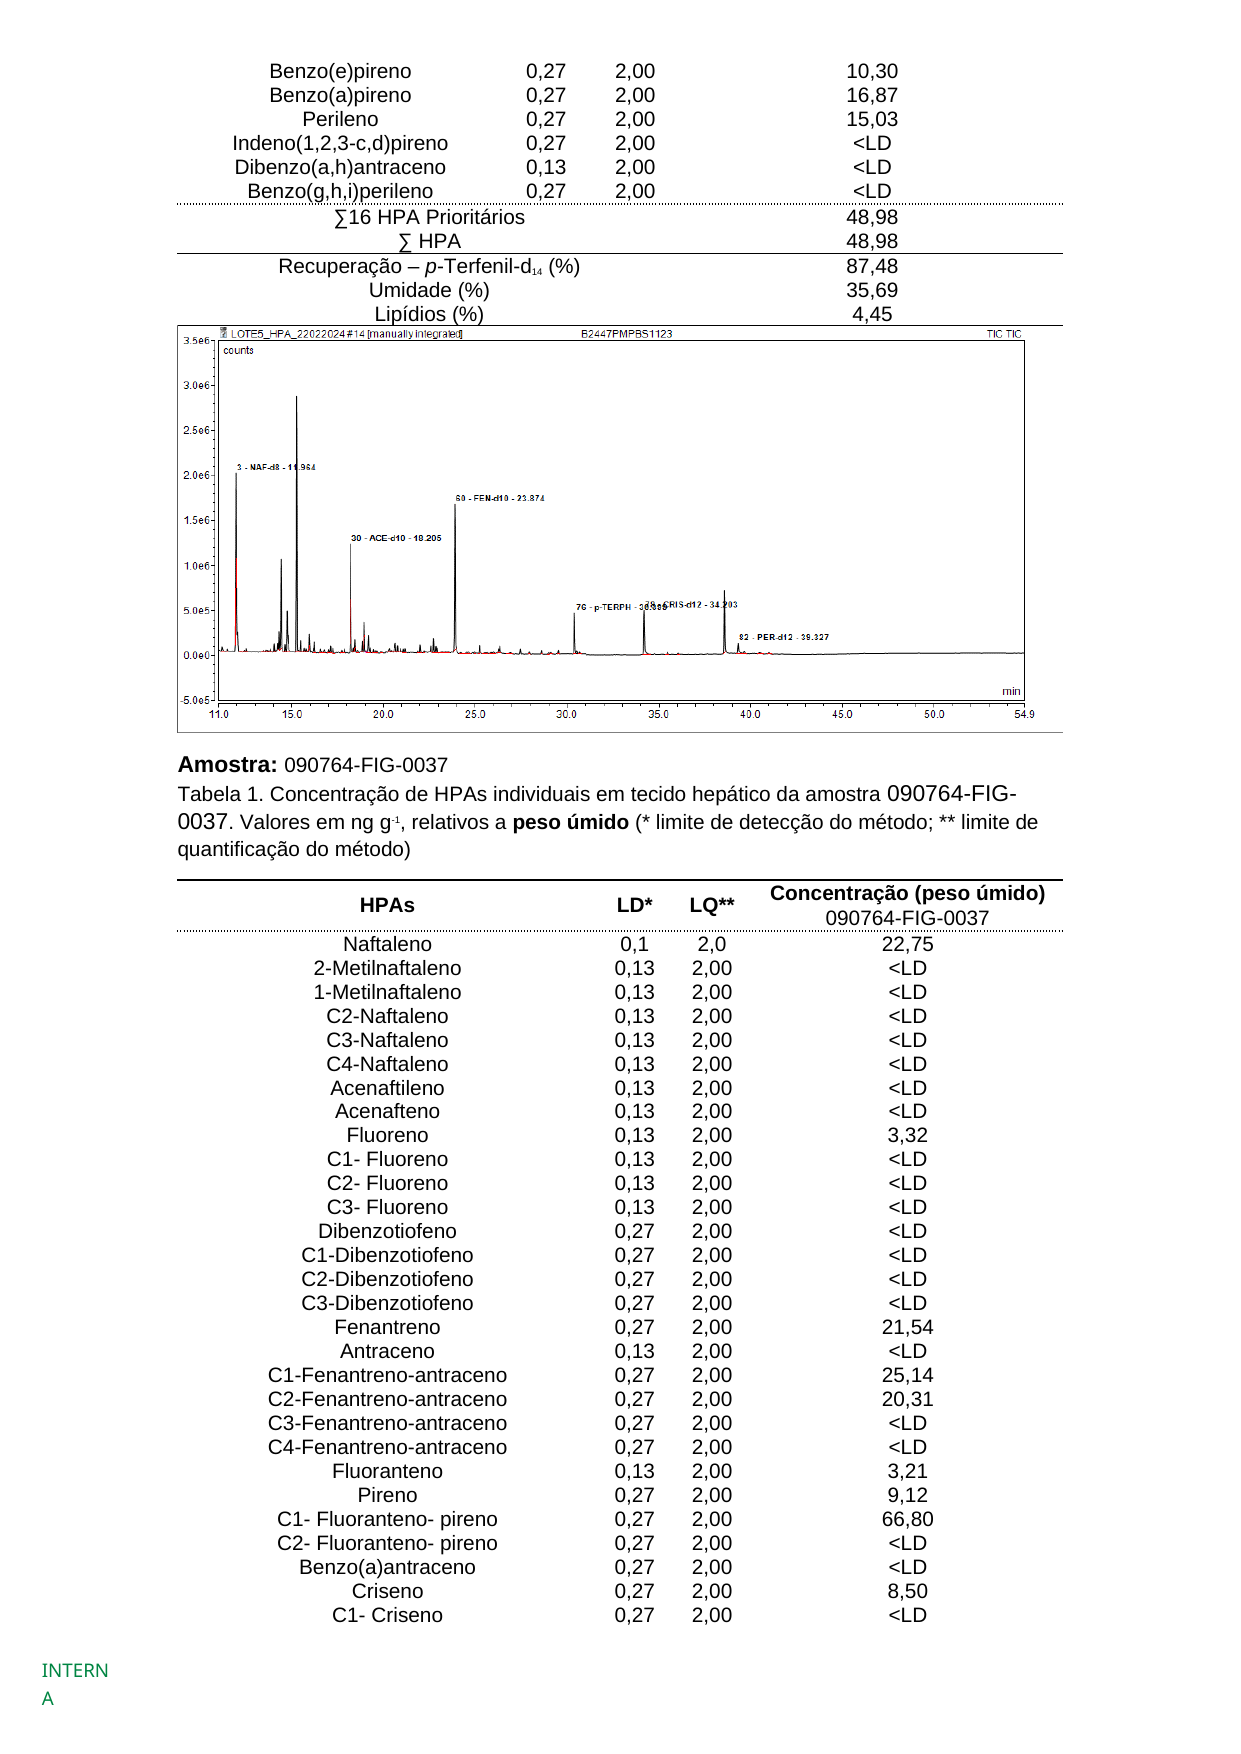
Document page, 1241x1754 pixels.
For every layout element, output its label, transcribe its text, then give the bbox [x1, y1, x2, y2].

picture [177, 325, 1063, 733]
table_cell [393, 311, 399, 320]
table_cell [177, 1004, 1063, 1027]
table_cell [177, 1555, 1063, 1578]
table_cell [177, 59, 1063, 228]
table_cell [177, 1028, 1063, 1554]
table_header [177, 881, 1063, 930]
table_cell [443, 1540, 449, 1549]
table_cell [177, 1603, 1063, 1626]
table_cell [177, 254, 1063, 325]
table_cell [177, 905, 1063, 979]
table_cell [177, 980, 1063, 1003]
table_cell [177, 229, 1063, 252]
text Amostra: 090764-FIG-0037 Tabela 1. Concentração de HPAs individuais em tecido hepático da amostra 090764-FIG-0037. Valores em ng g-1, relativos a peso úmido (* limite de detecção do método; ** limite de quantificação do método) [177, 751, 1063, 861]
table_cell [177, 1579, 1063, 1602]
